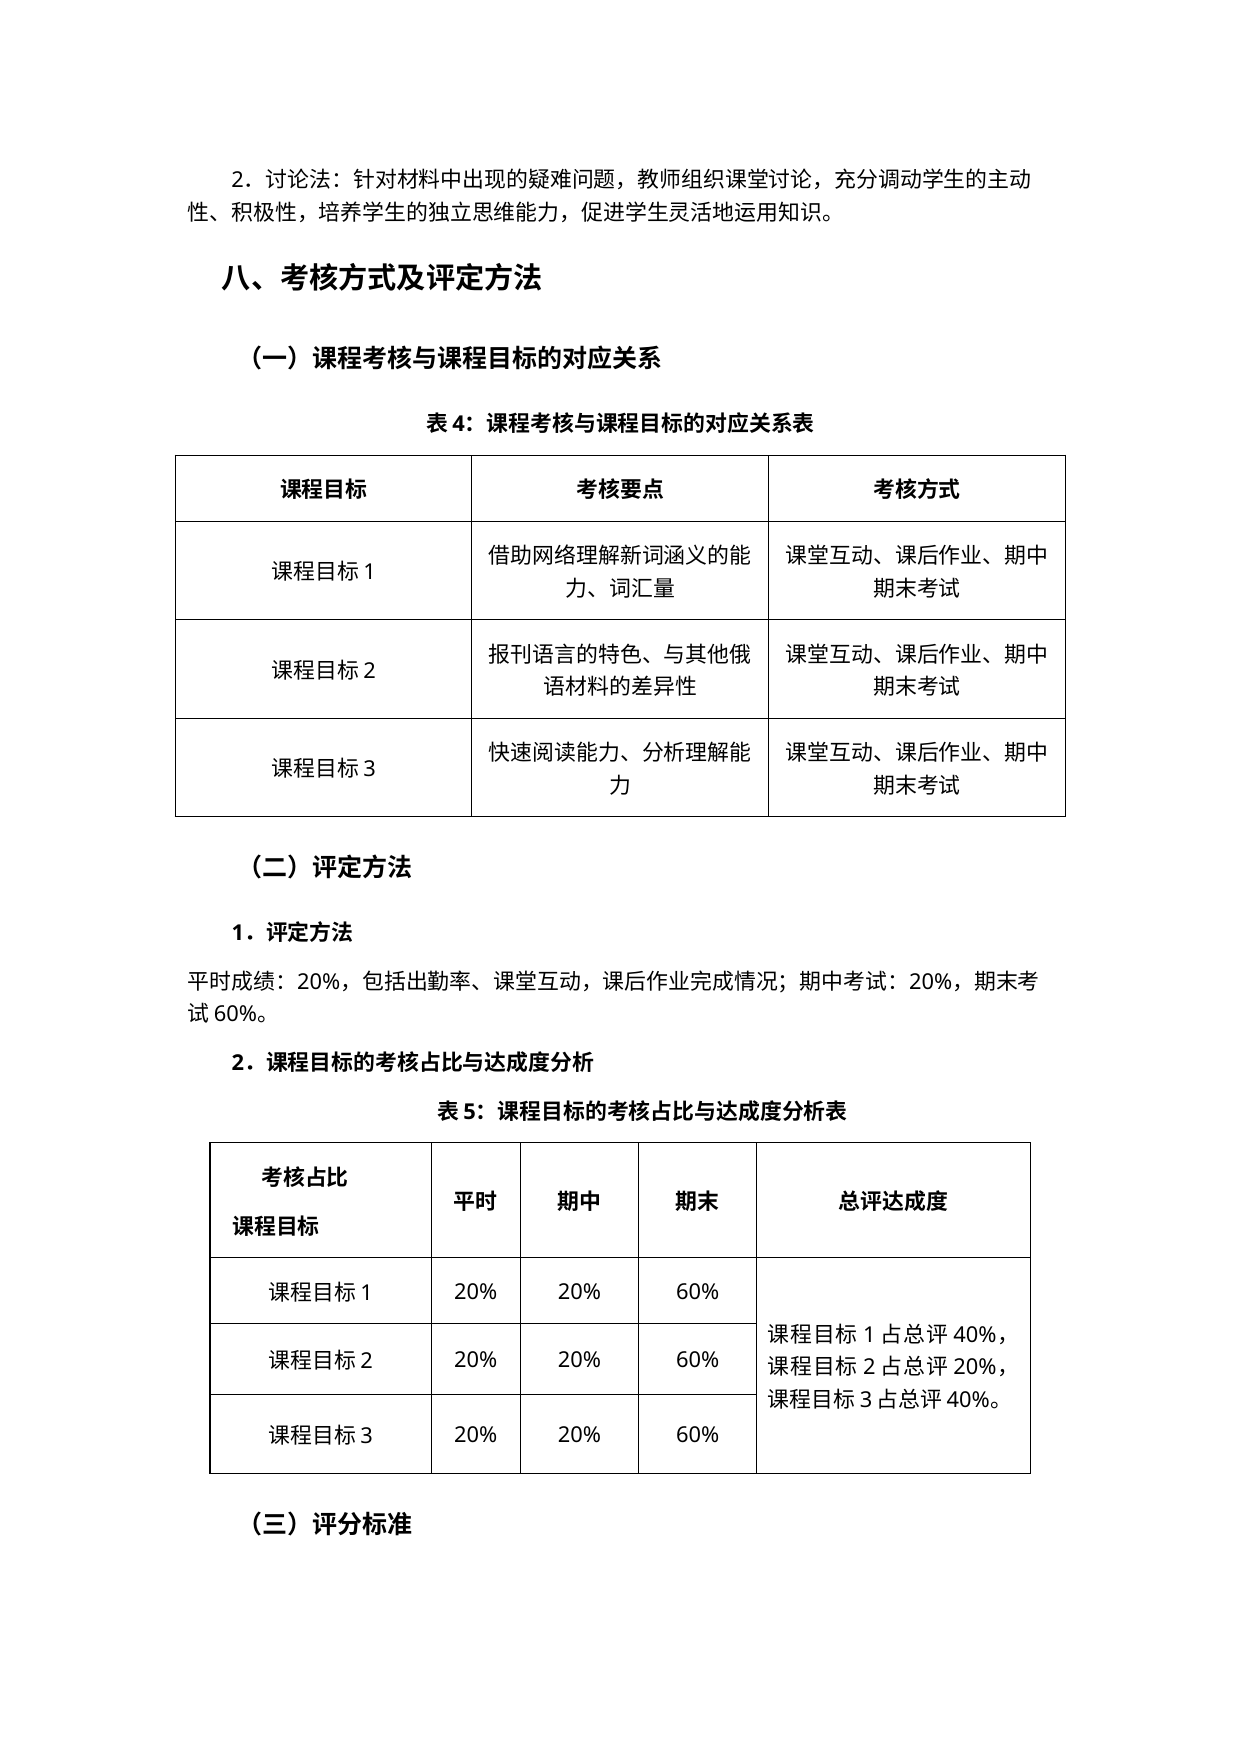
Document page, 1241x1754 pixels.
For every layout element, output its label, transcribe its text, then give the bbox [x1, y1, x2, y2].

table_cell 20% [521, 1258, 638, 1323]
table_cell 课程目标3 [211, 1395, 431, 1472]
table_cell 课程目标1 [176, 522, 471, 619]
table_header 考核占比 课程目标 [211, 1143, 431, 1257]
text 1．评定方法 [187, 915, 1053, 947]
table_cell 借助网络理解新词涵义的能力、词汇量 [472, 522, 768, 619]
table_cell 快速阅读能力、分析理解能力 [472, 719, 768, 816]
table_cell 20% [521, 1395, 638, 1472]
table_cell 60% [639, 1324, 756, 1394]
table_header 平时 [432, 1143, 520, 1257]
text 2．课程目标的考核占比与达成度分析 [187, 1045, 1053, 1077]
text （三）评分标准 [187, 1490, 1053, 1555]
table_cell 20% [521, 1324, 638, 1394]
table_cell 60% [639, 1258, 756, 1323]
table_header 期中 [521, 1143, 638, 1257]
text 表4：课程考核与课程目标的对应关系表 [187, 406, 1053, 438]
text 2．讨论法：针对材料中出现的疑难问题，教师组织课堂讨论，充分调动学生的主动性、积极性，培养学生的独立思维能力，促进学生灵活地运用知识。 [187, 162, 1053, 227]
table_header 总评达成度 [757, 1143, 1030, 1257]
text （二）评定方法 [187, 833, 1053, 898]
text 表5：课程目标的考核占比与达成度分析表 [187, 1093, 1053, 1126]
table_header 考核要点 [472, 456, 768, 521]
table_header 课程目标 [176, 456, 471, 521]
table_cell 60% [639, 1395, 756, 1472]
table_cell 20% [432, 1395, 520, 1472]
text （一）课程考核与课程目标的对应关系 [187, 324, 1053, 389]
table_header 期末 [639, 1143, 756, 1257]
table_cell 课程目标3 [176, 719, 471, 816]
table_cell 课程目标1 [211, 1258, 431, 1323]
table_cell 20% [432, 1258, 520, 1323]
table_cell 报刊语言的特色、与其他俄语材料的差异性 [472, 620, 768, 718]
table_cell 课堂互动、课后作业、期中期末考试 [769, 719, 1065, 816]
table_cell 20% [432, 1324, 520, 1394]
table_cell 课堂互动、课后作业、期中期末考试 [769, 522, 1065, 619]
text 平时成绩：20%，包括出勤率、课堂互动，课后作业完成情况；期中考试：20%，期末考试60%。 [187, 963, 1053, 1028]
table_cell 课程目标1占总评40%，课程目标2占总评20%，课程目标3占总评40%。 [757, 1258, 1030, 1472]
table_header 考核方式 [769, 456, 1065, 521]
table_cell 课程目标2 [176, 620, 471, 718]
table_cell 课堂互动、课后作业、期中期末考试 [769, 620, 1065, 718]
text 八、考核方式及评定方法 [187, 243, 1053, 308]
table_cell 课程目标2 [211, 1324, 431, 1394]
